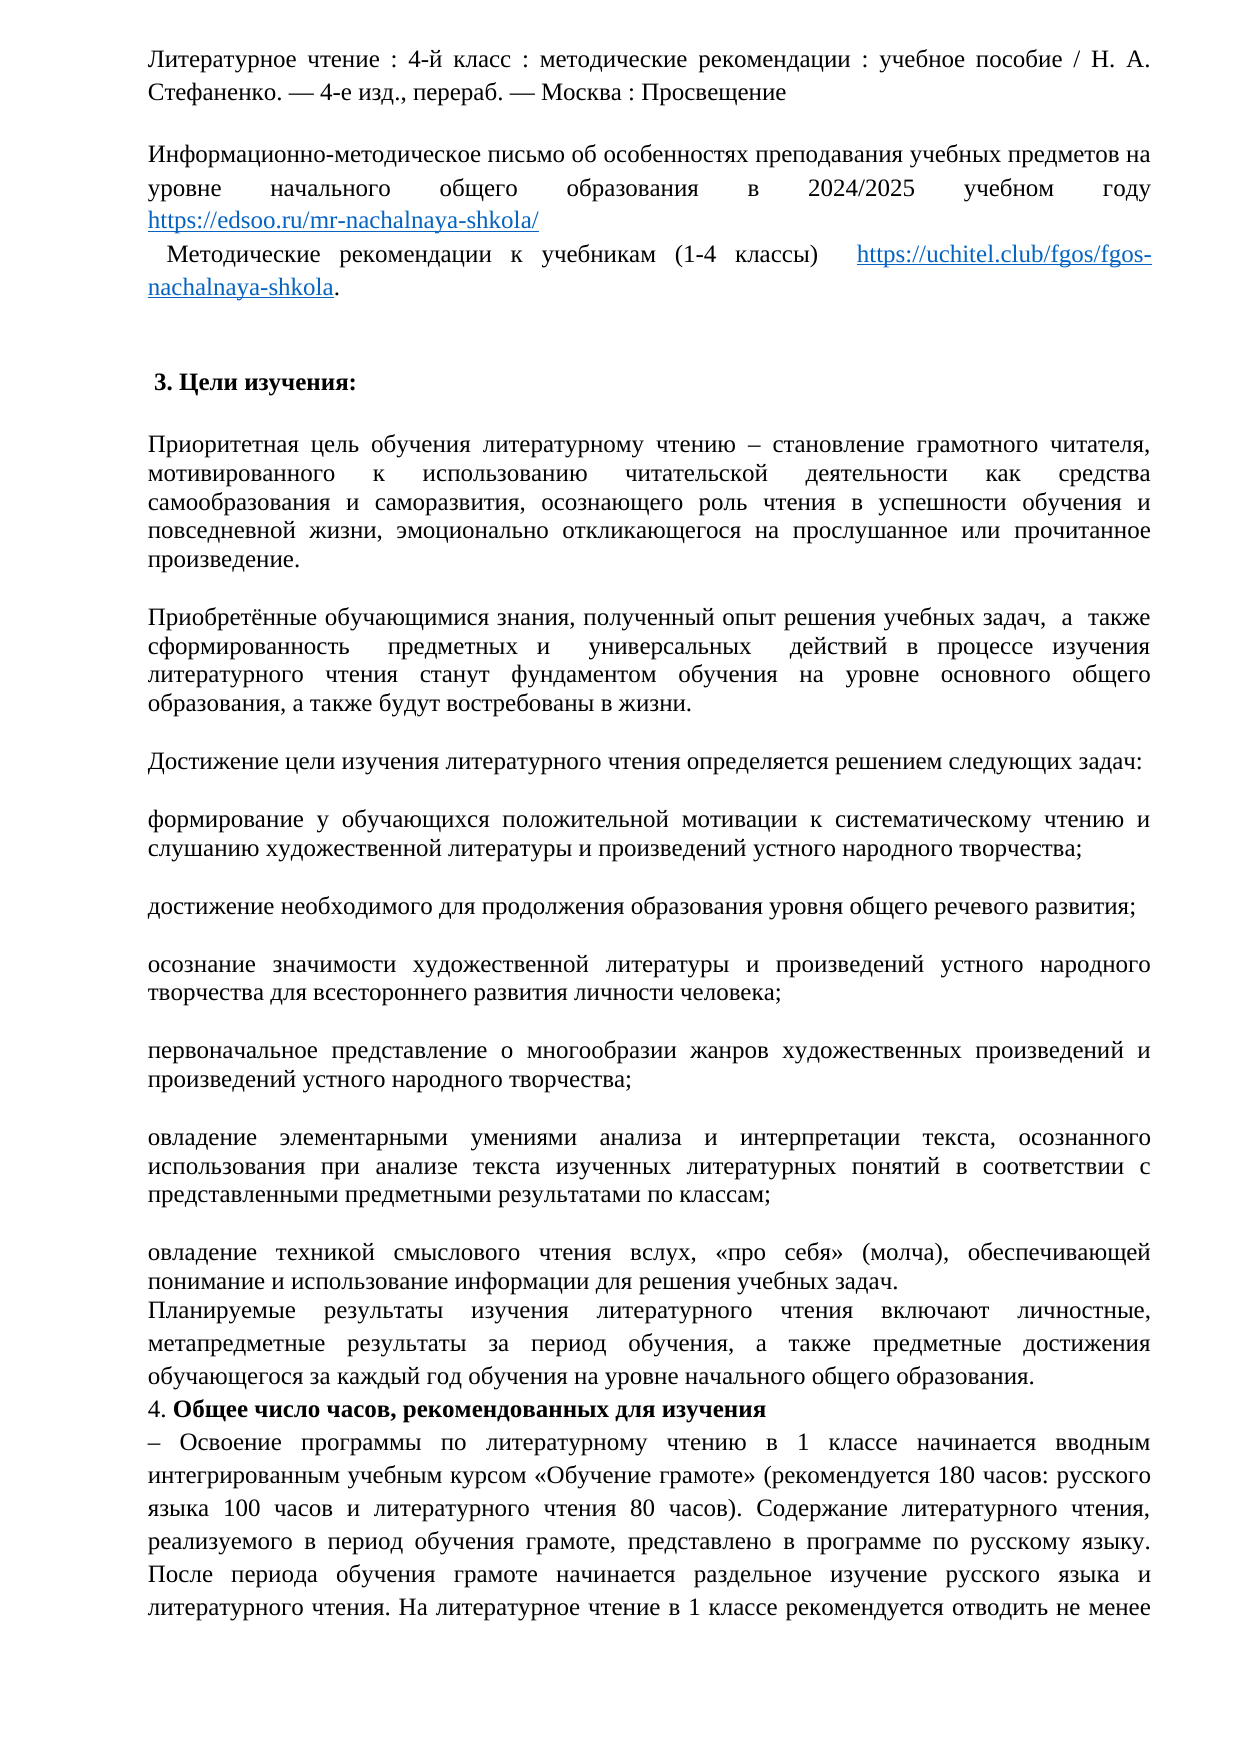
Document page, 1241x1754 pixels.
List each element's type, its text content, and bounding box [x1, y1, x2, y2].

text формирование у обучающихся положительной мотивации к систематическому чтению и слушанию художественной литературы и произведений устного народного творчества; [148, 804, 1152, 862]
text 4. Общее число часов, рекомендованных для изучения [148, 1394, 1152, 1423]
text первоначальное представление о многообразии жанров художественных произведений и произведений устного народного творчества; [148, 1035, 1152, 1093]
text 3. Цели изучения: [148, 367, 1152, 396]
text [148, 1427, 1152, 1621]
text Планируемые результаты изучения литературного чтения включают личностные, метапредметные результаты за период обучения, а также предметные достижения обучающегося за каждый год обучения на уровне начального общего образования. [148, 1295, 1152, 1390]
text овладение элементарными умениями анализа и интерпретации текста, осознанного использования при анализе текста изученных литературных понятий в соответствии с представленными предметными результатами по классам; [148, 1122, 1152, 1208]
text Приобретённые обучающимися знания, полученный опыт решения учебных задач, а также сформированность предметных и универсальных действий в процессе изучения литературного чтения станут фундаментом обучения на уровне основного общего образования, а также будут востребованы в жизни. [148, 602, 1152, 717]
text Достижение цели изучения литературного чтения определяется решением следующих задач: [148, 746, 1152, 775]
text достижение необходимого для продолжения образования уровня общего речевого развития; [148, 891, 1152, 919]
text Литературное чтение : 4-й класс : методические рекомендации : учебное пособие / Н. А. Стефаненко. — 4-е изд., перераб. — Москва : Просвещение [148, 44, 1152, 106]
text овладение техникой смыслового чтения вслух, «про себя» (молча), обеспечивающей понимание и использование информации для решения учебных задач. [148, 1237, 1152, 1295]
text осознание значимости художественной литературы и произведений устного народного творчества для всестороннего развития личности человека; [148, 949, 1152, 1006]
text Приоритетная цель обучения литературному чтению – становление грамотного читателя, мотивированного к использованию читательской деятельности как средства самообразования и саморазвития, осознающего роль чтения в успешности обучения и повседневной жизни, эмоционально откликающегося на прослушанное или прочитанное произведение. [148, 429, 1152, 573]
text Информационно-методическое письмо об особенностях преподавания учебных предметов на уровне начального общего образования в 2024/2025 учебном году https://edsoo.ru/mr-nachalnaya-shkola/ Методические рекомендации к учебникам (1-4 классы) https://uchitel.club/fgos/fgos-nachalnaya-shkola. [148, 139, 1152, 300]
